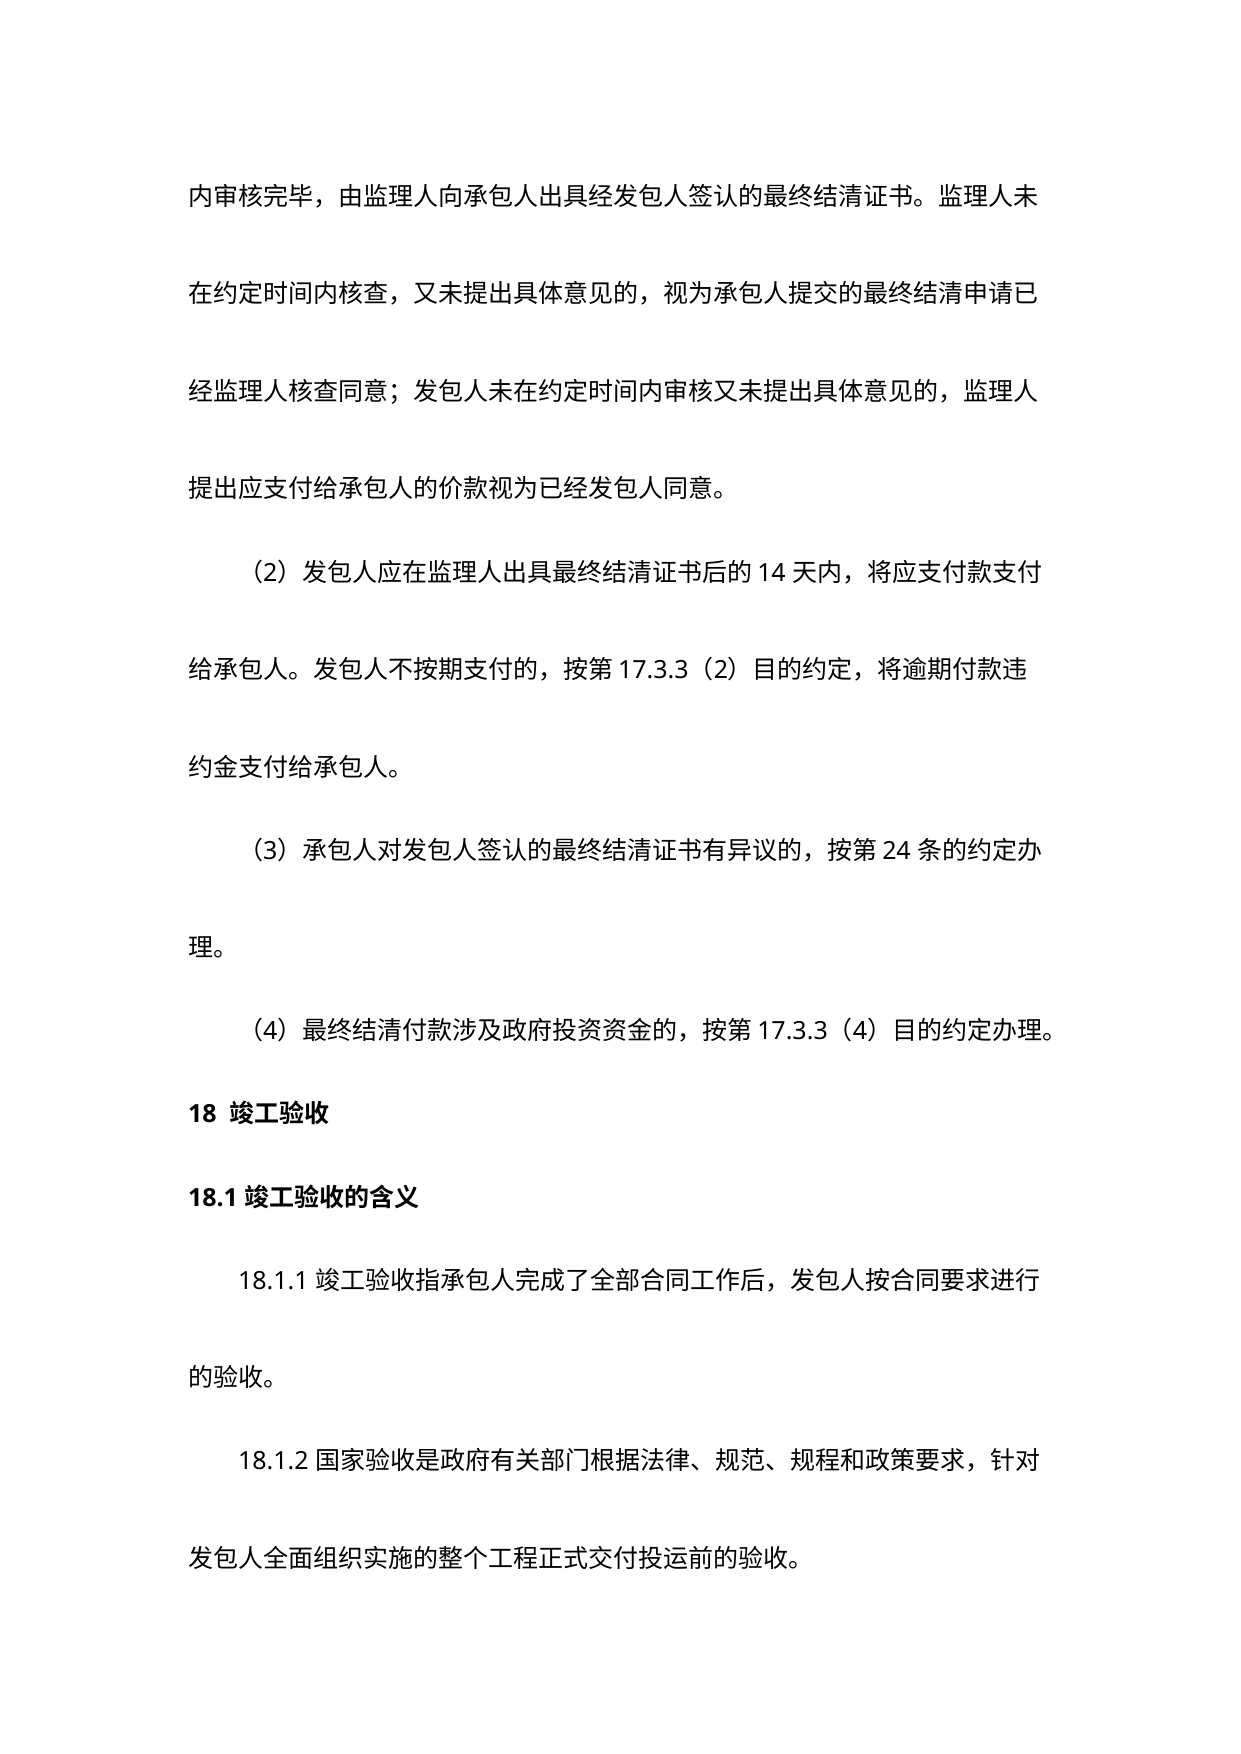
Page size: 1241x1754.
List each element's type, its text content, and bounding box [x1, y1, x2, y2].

text （3）承包人对发包人签认的最终结清证书有异议的，按第24 条的约定办理。 [188, 816, 1052, 978]
text 18 竣工验收 [188, 1079, 1052, 1144]
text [188, 162, 1052, 519]
text 18.1.1 竣工验收指承包人完成了全部合同工作后，发包人按合同要求进行的验收。 [188, 1246, 1052, 1408]
text 18.1 竣工验收的含义 [188, 1163, 1052, 1228]
text （2）发包人应在监理人出具最终结清证书后的14 天内，将应支付款支付给承包人。发包人不按期支付的，按第17.3.3（2）目的约定，将逾期付款违约金支付给承包人。 [188, 538, 1052, 798]
text 18.1.2 国家验收是政府有关部门根据法律、规范、规程和政策要求，针对发包人全面组织实施的整个工程正式交付投运前的验收。 [188, 1426, 1052, 1589]
text （4）最终结清付款涉及政府投资资金的，按第17.3.3（4）目的约定办理。 [188, 996, 1052, 1061]
